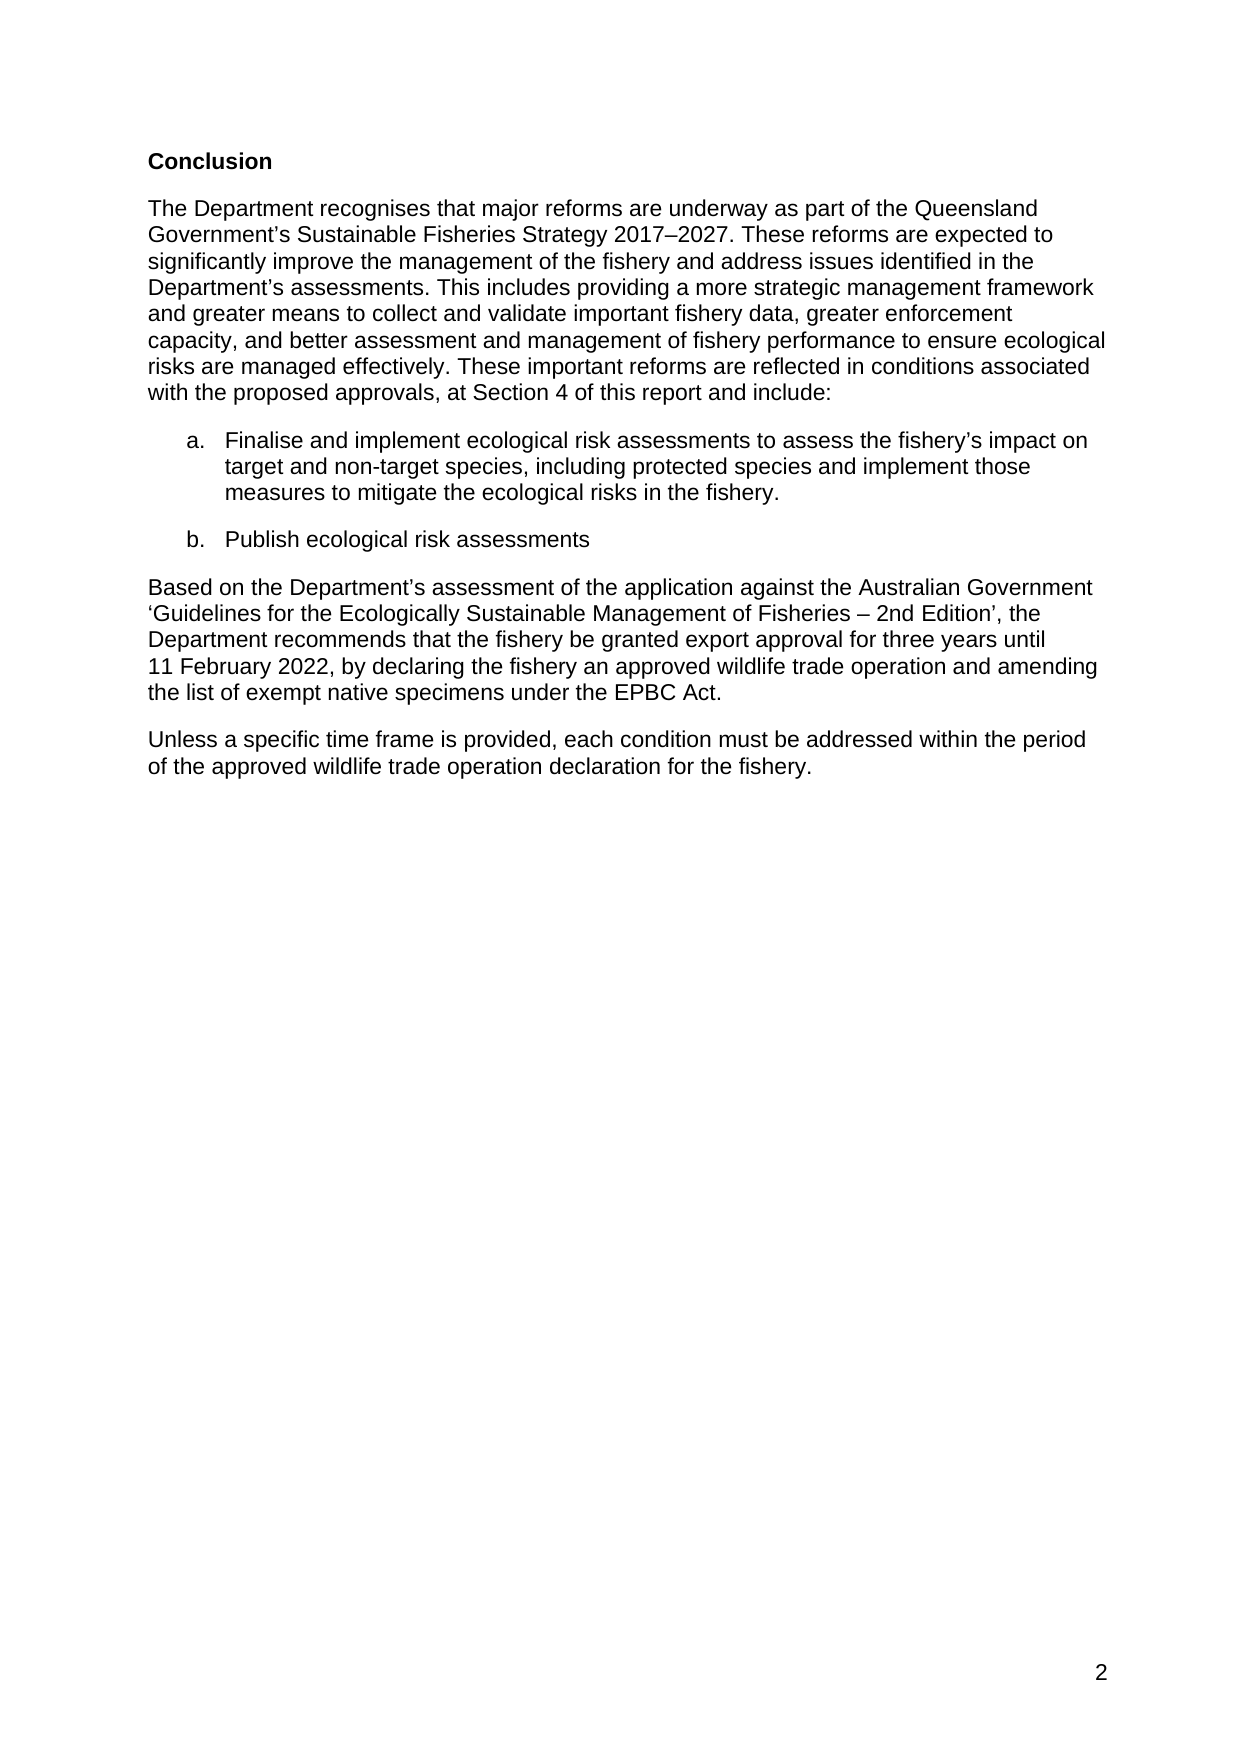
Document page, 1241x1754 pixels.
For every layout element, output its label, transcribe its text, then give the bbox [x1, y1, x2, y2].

list Publish ecological risk assessments [186, 526, 1107, 553]
text Based on the Department’s assessment of the application against the Australian Government ‘Guidelines for the Ecologically Sustainable Management of Fisheries – 2nd Edition’, the Department recommends that the fishery be granted export approval for three years until 11 February 2022, by declaring the fishery an approved wildlife trade operation and amending the list of exempt native specimens under the EPBC Act. [148, 574, 1107, 705]
text Unless a specific time frame is provided, each condition must be addressed within the period of the approved wildlife trade operation declaration for the fishery. [148, 726, 1107, 779]
text The Department recognises that major reforms are underway as part of the Queensland Government’s Sustainable Fisheries Strategy 2017–2027. These reforms are expected to significantly improve the management of the fishery and address issues identified in the Department’s assessments. This includes providing a more strategic management framework and greater means to collect and validate important fishery data, greater enforcement capacity, and better assessment and management of fishery performance to ensure ecological risks are managed effectively. These important reforms are reflected in conditions associated with the proposed approvals, at Section 4 of this report and include: [148, 195, 1107, 406]
text Conclusion [148, 148, 1107, 174]
list Finalise and implement ecological risk assessments to assess the fishery’s impact on target and non-target species, including protected species and implement those measures to mitigate the ecological risks in the fishery. [186, 427, 1107, 506]
